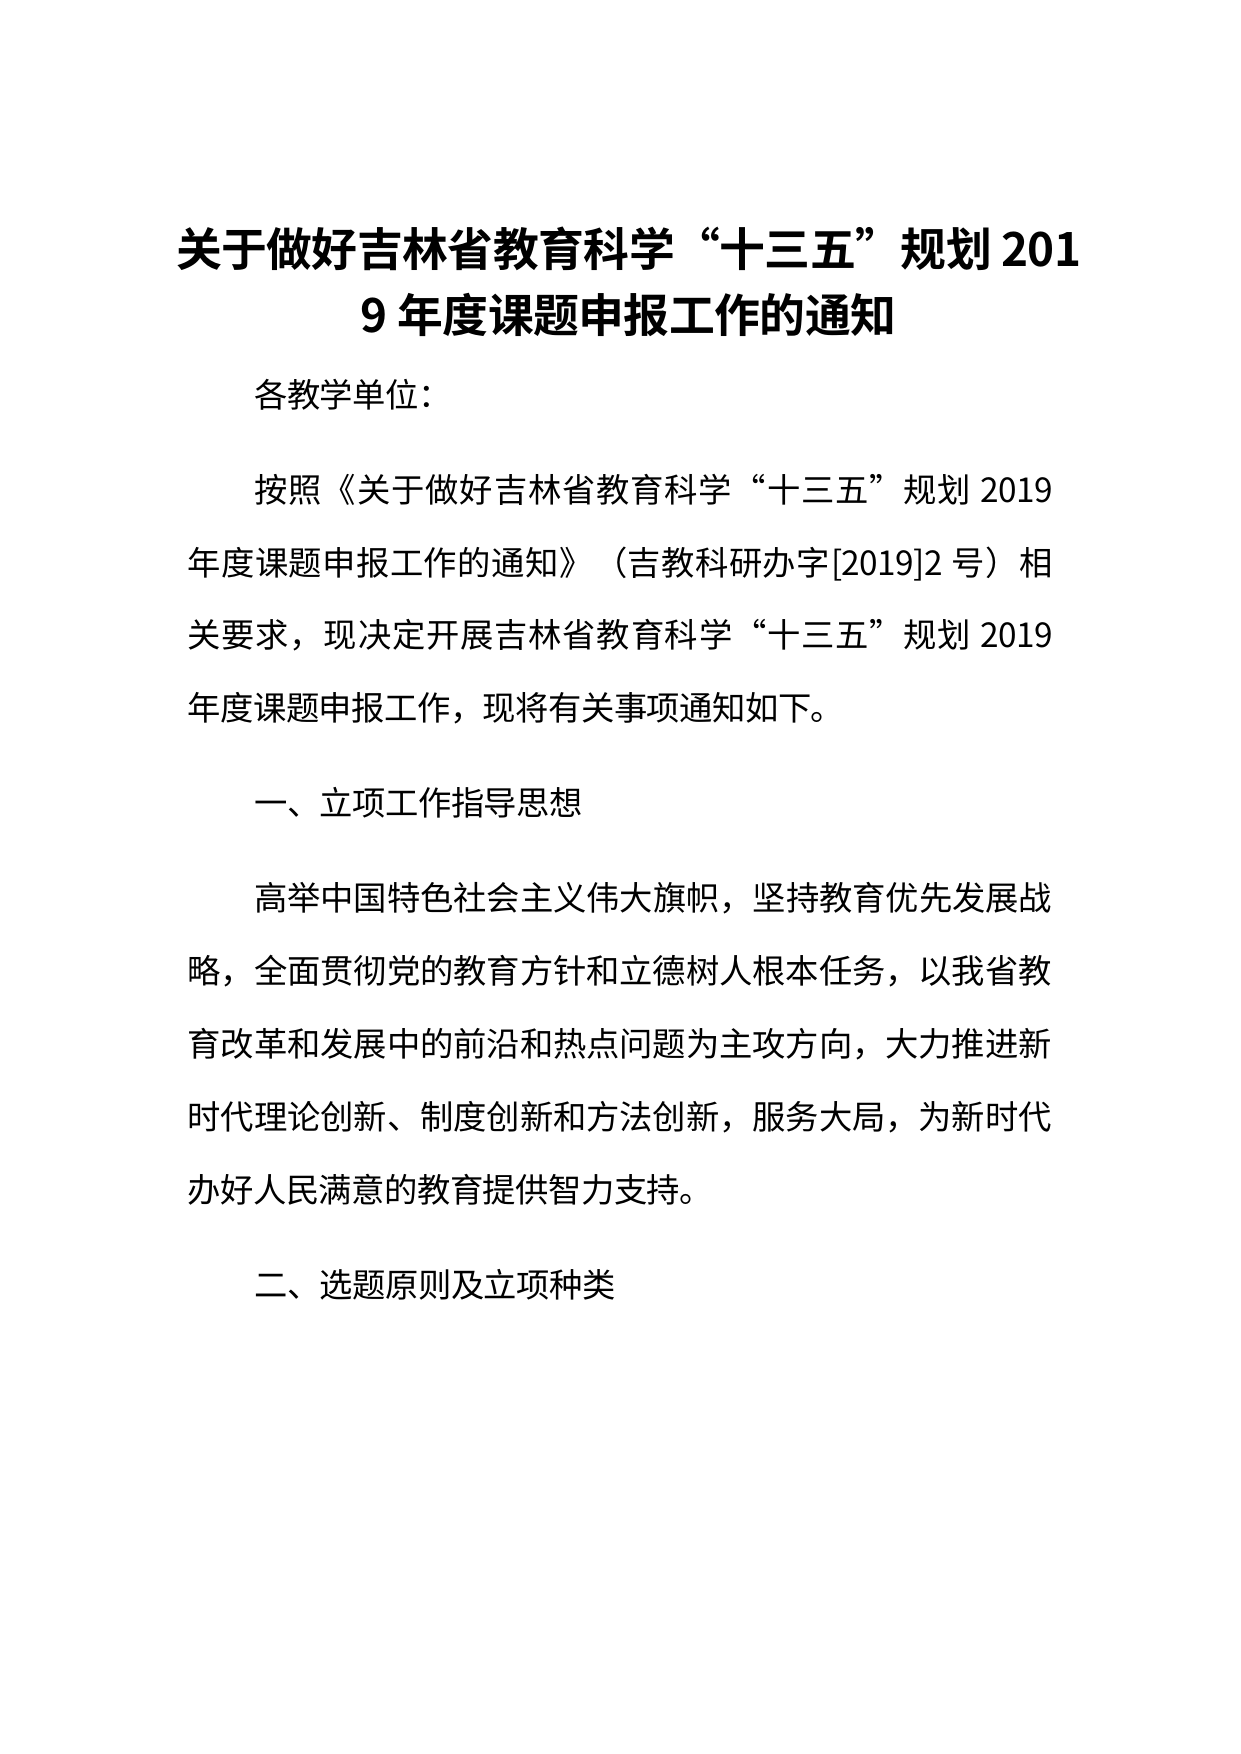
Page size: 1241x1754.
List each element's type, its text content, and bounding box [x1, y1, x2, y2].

text 按照《关于做好吉林省教育科学“十三五”规划2019 年度课题申报工作的通知》（吉教科研办字[2019]2 号）相关要求，现决定开展吉林省教育科学“十三五”规划 2019 年度课题申报工作，现将有关事项通知如下。 [187, 463, 1053, 730]
text 二、选题原则及立项种类 [187, 1258, 1053, 1307]
text 一、立项工作指导思想 [187, 777, 1053, 825]
text 各教学单位： [187, 368, 1053, 417]
text 高举中国特色社会主义伟大旗帜，坚持教育优先发展战略，全面贯彻党的教育方针和立德树人根本任务，以我省教育改革和发展中的前沿和热点问题为主攻方向，大力推进新时代理论创新、制度创新和方法创新，服务大局，为新时代办好人民满意的教育提供智力支持。 [187, 872, 1053, 1212]
text 关于做好吉林省教育科学“十三五”规划2019 年度课题申报工作的通知 [175, 213, 1082, 346]
